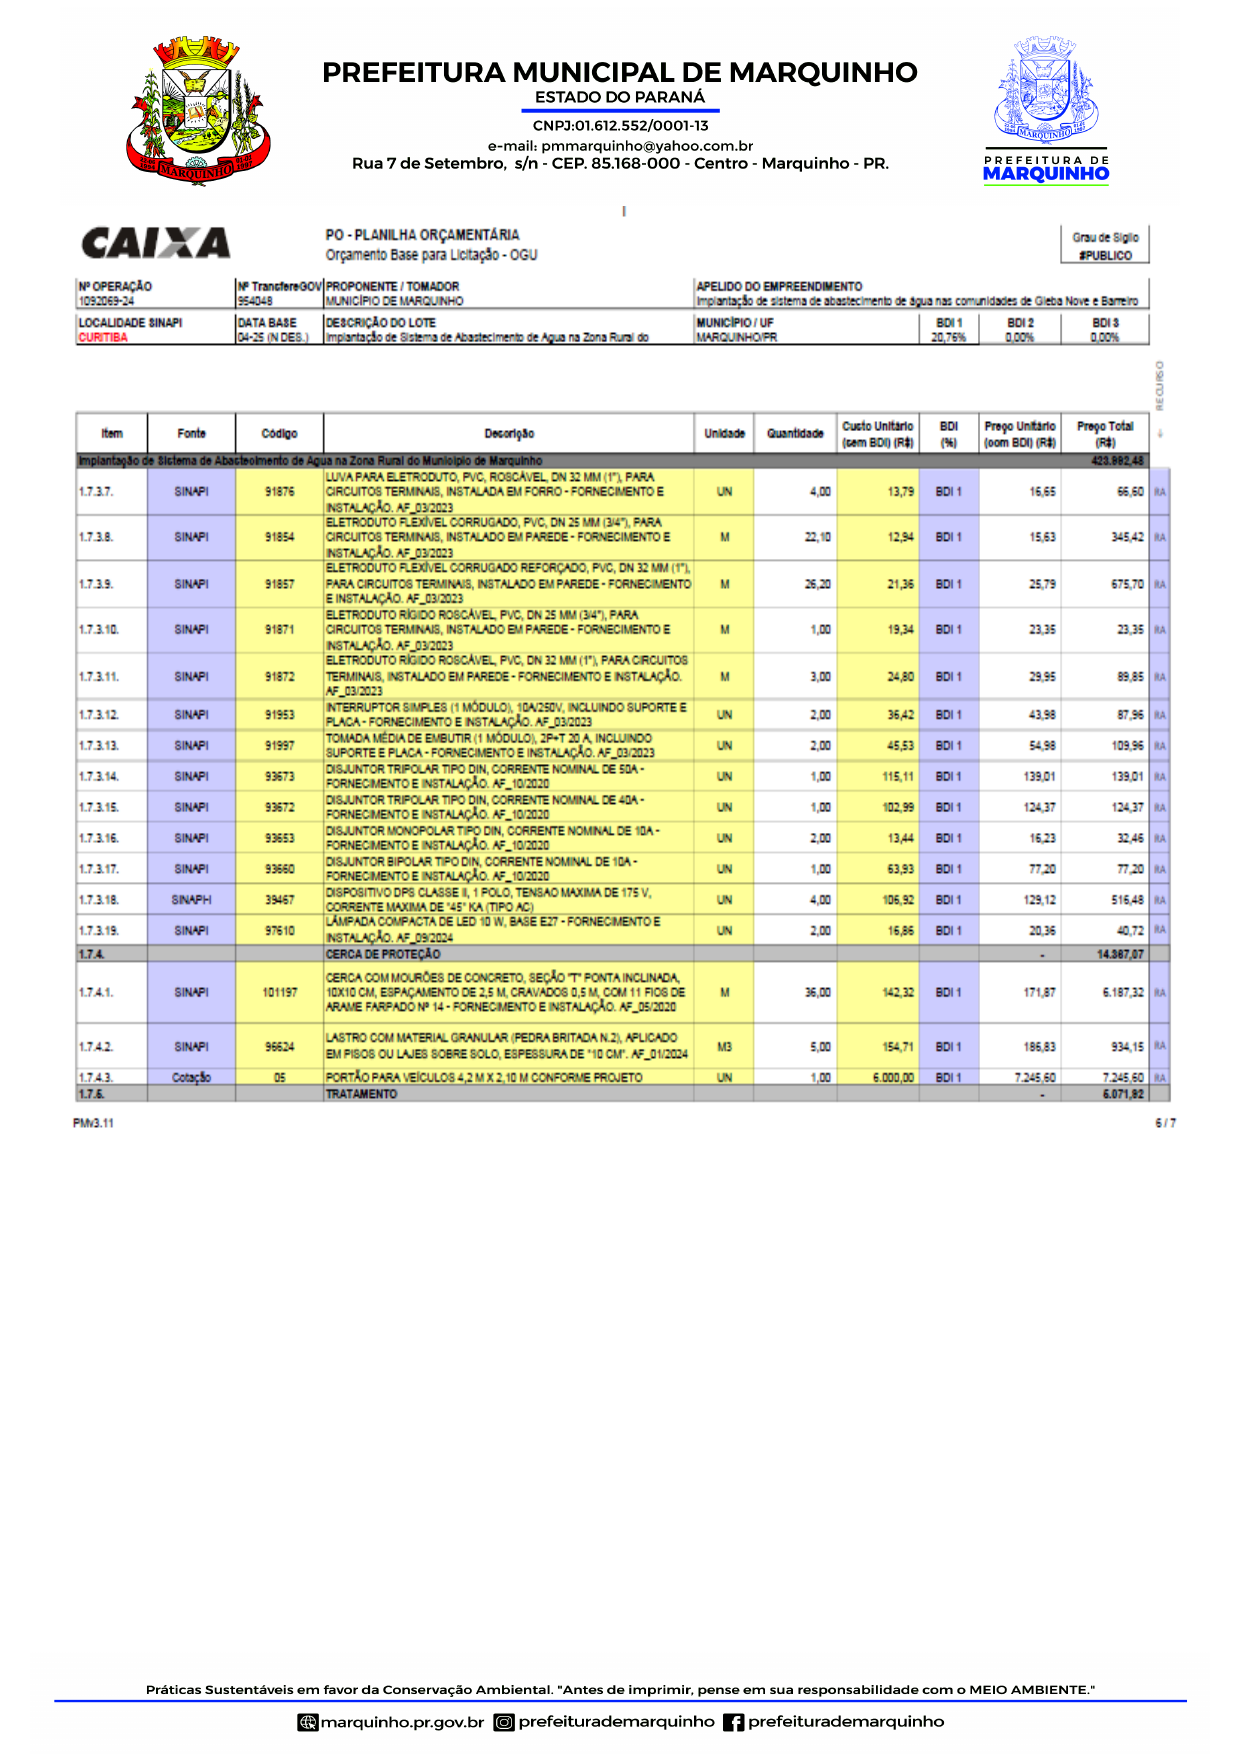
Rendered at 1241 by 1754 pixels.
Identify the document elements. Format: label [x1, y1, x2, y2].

picture [60, 7, 1181, 206]
picture [30, 1652, 1210, 1754]
